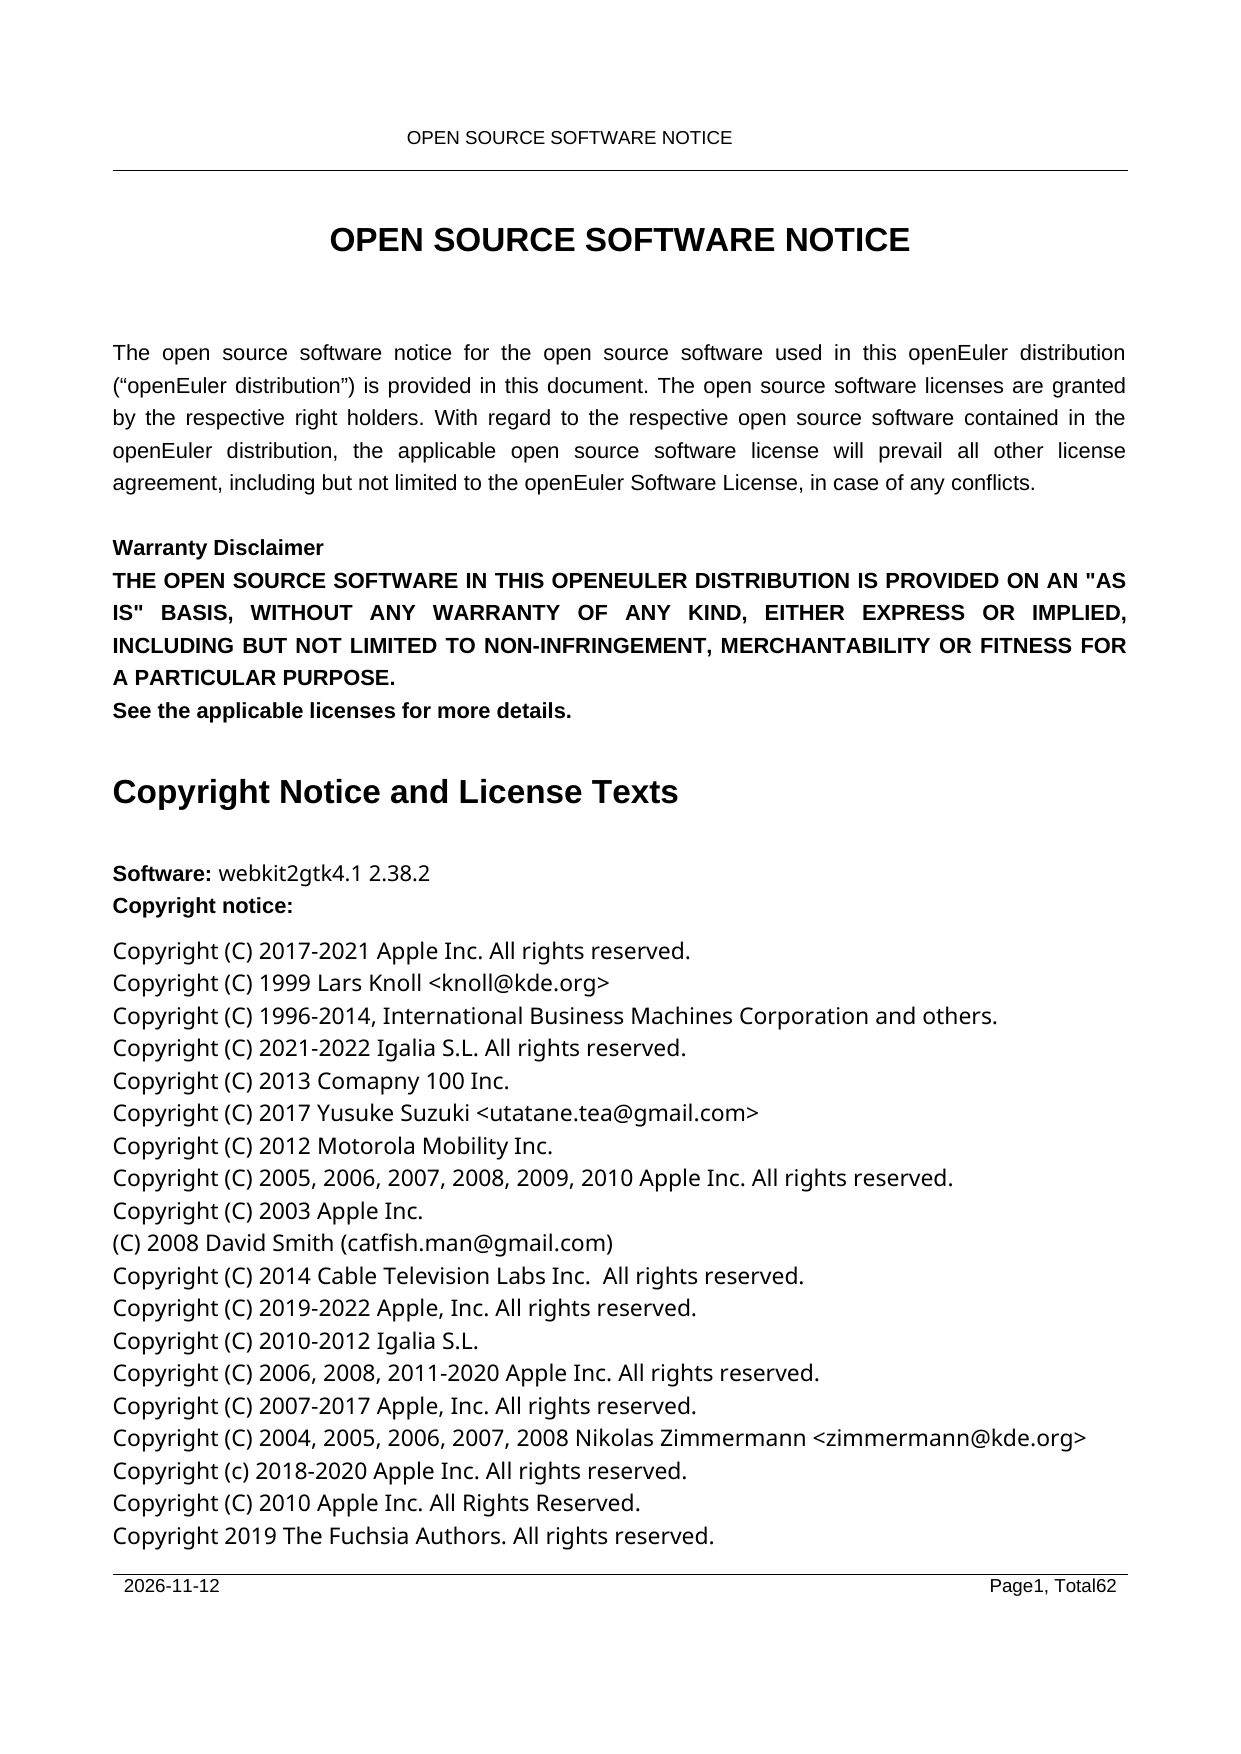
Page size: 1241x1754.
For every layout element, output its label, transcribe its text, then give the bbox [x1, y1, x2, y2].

text OPEN SOURCE SOFTWARE NOTICE [112, 206, 1128, 271]
title Software: webkit2gtk4.1 2.38.2 [112, 856, 1128, 889]
text The open source software notice for the open source software used in this openEuler distribution (“openEuler distribution”) is provided in this document. The open source software licenses are granted by the respective right holders. With regard to the respective open source software contained in the openEuler distribution, the applicable open source software license will prevail all other license agreement, including but not limited to the openEuler Software License, in case of any conflicts. [112, 336, 1128, 499]
text Warranty Disclaimer [112, 531, 1128, 564]
text Copyright notice: [112, 889, 1128, 921]
text THE OPEN SOURCE SOFTWARE IN THIS OPENEULER DISTRIBUTION IS PROVIDED ON AN "AS IS" BASIS, WITHOUT ANY WARRANTY OF ANY KIND, EITHER EXPRESS OR IMPLIED, INCLUDING BUT NOT LIMITED TO NON-INFRINGEMENT, MERCHANTABILITY OR FITNESS FOR A PARTICULAR PURPOSE. See the applicable licenses for more details. [112, 564, 1128, 726]
text Copyright Notice and License Texts [112, 759, 1128, 824]
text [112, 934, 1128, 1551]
